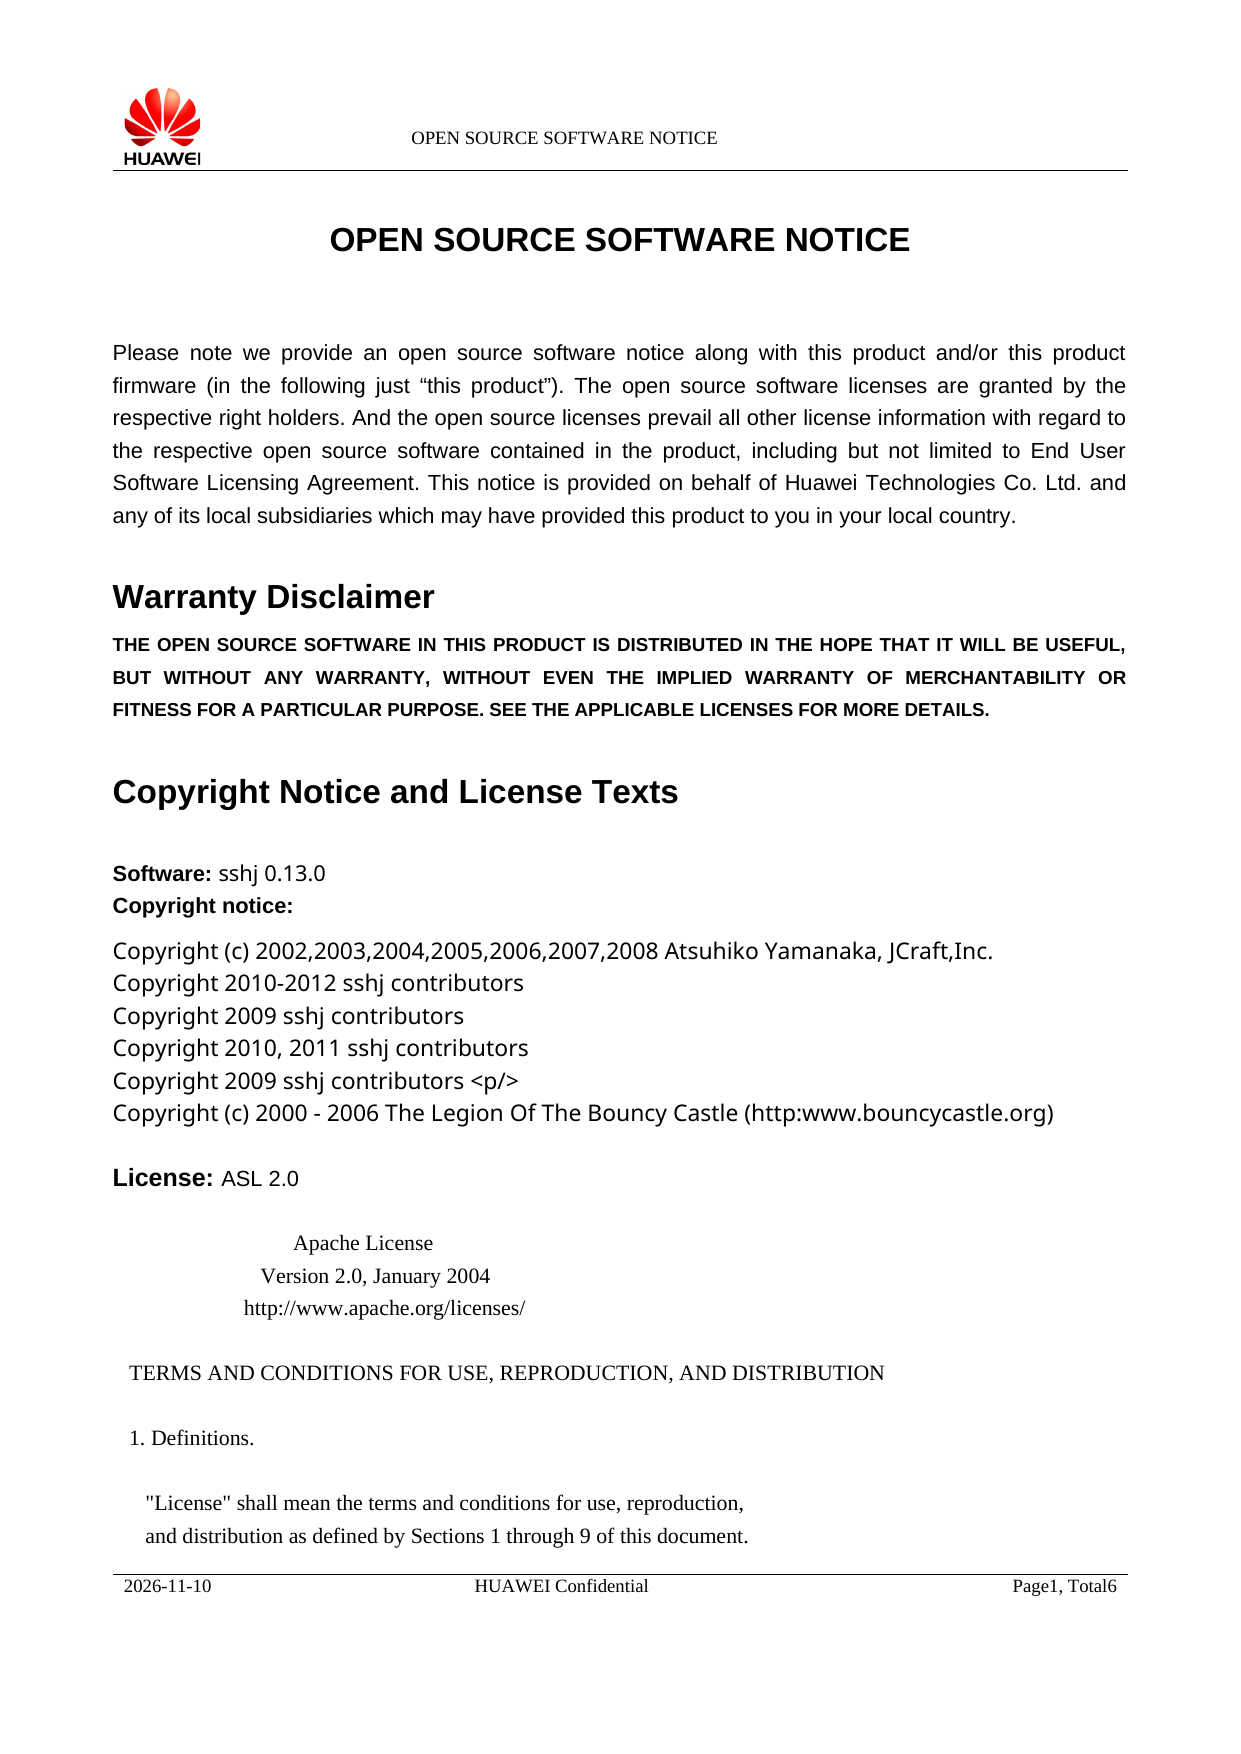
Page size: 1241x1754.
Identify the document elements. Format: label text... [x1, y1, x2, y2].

text Copyright Notice and License Texts [112, 759, 1128, 824]
picture [124, 88, 201, 165]
title Software: sshj 0.13.0 [112, 856, 1128, 889]
text Copyright notice: [112, 889, 1128, 921]
text Please note we provide an open source software notice along with this product and/or this product firmware (in the following just “this product”). The open source software licenses are granted by the respective right holders. And the open source licenses prevail all other license information with regard to the respective open source software contained in the product, including but not limited to End User Software Licensing Agreement. This notice is provided on behalf of Huawei Technologies Co. Ltd. and any of its local subsidiaries which may have provided this product to you in your local country. [112, 336, 1128, 531]
text Copyright (c) 2002,2003,2004,2005,2006,2007,2008 Atsuhiko Yamanaka, JCraft,Inc. Copyright 2010-2012 sshj contributors Copyright 2009 sshj contributors Copyright 2010, 2011 sshj contributors Copyright 2009 sshj contributors <p/> Copyright (c) 2000 - 2006 The Legion Of The Bouncy Castle (http:www.bouncycastle.org) [112, 934, 1128, 1161]
text OPEN SOURCE SOFTWARE NOTICE [112, 206, 1128, 271]
text The open source software in this product is distributed in the hope that it will be useful, but WITHOUT ANY WARRANTY, without even the implied warranty of MERCHANTABILITY or FITNESS FOR A PARTICULAR PURPOSE. See the applicable licenses for more details. [112, 629, 1128, 726]
text Warranty Disclaimer [112, 564, 1128, 629]
text License: ASL 2.0 [112, 1161, 1128, 1194]
